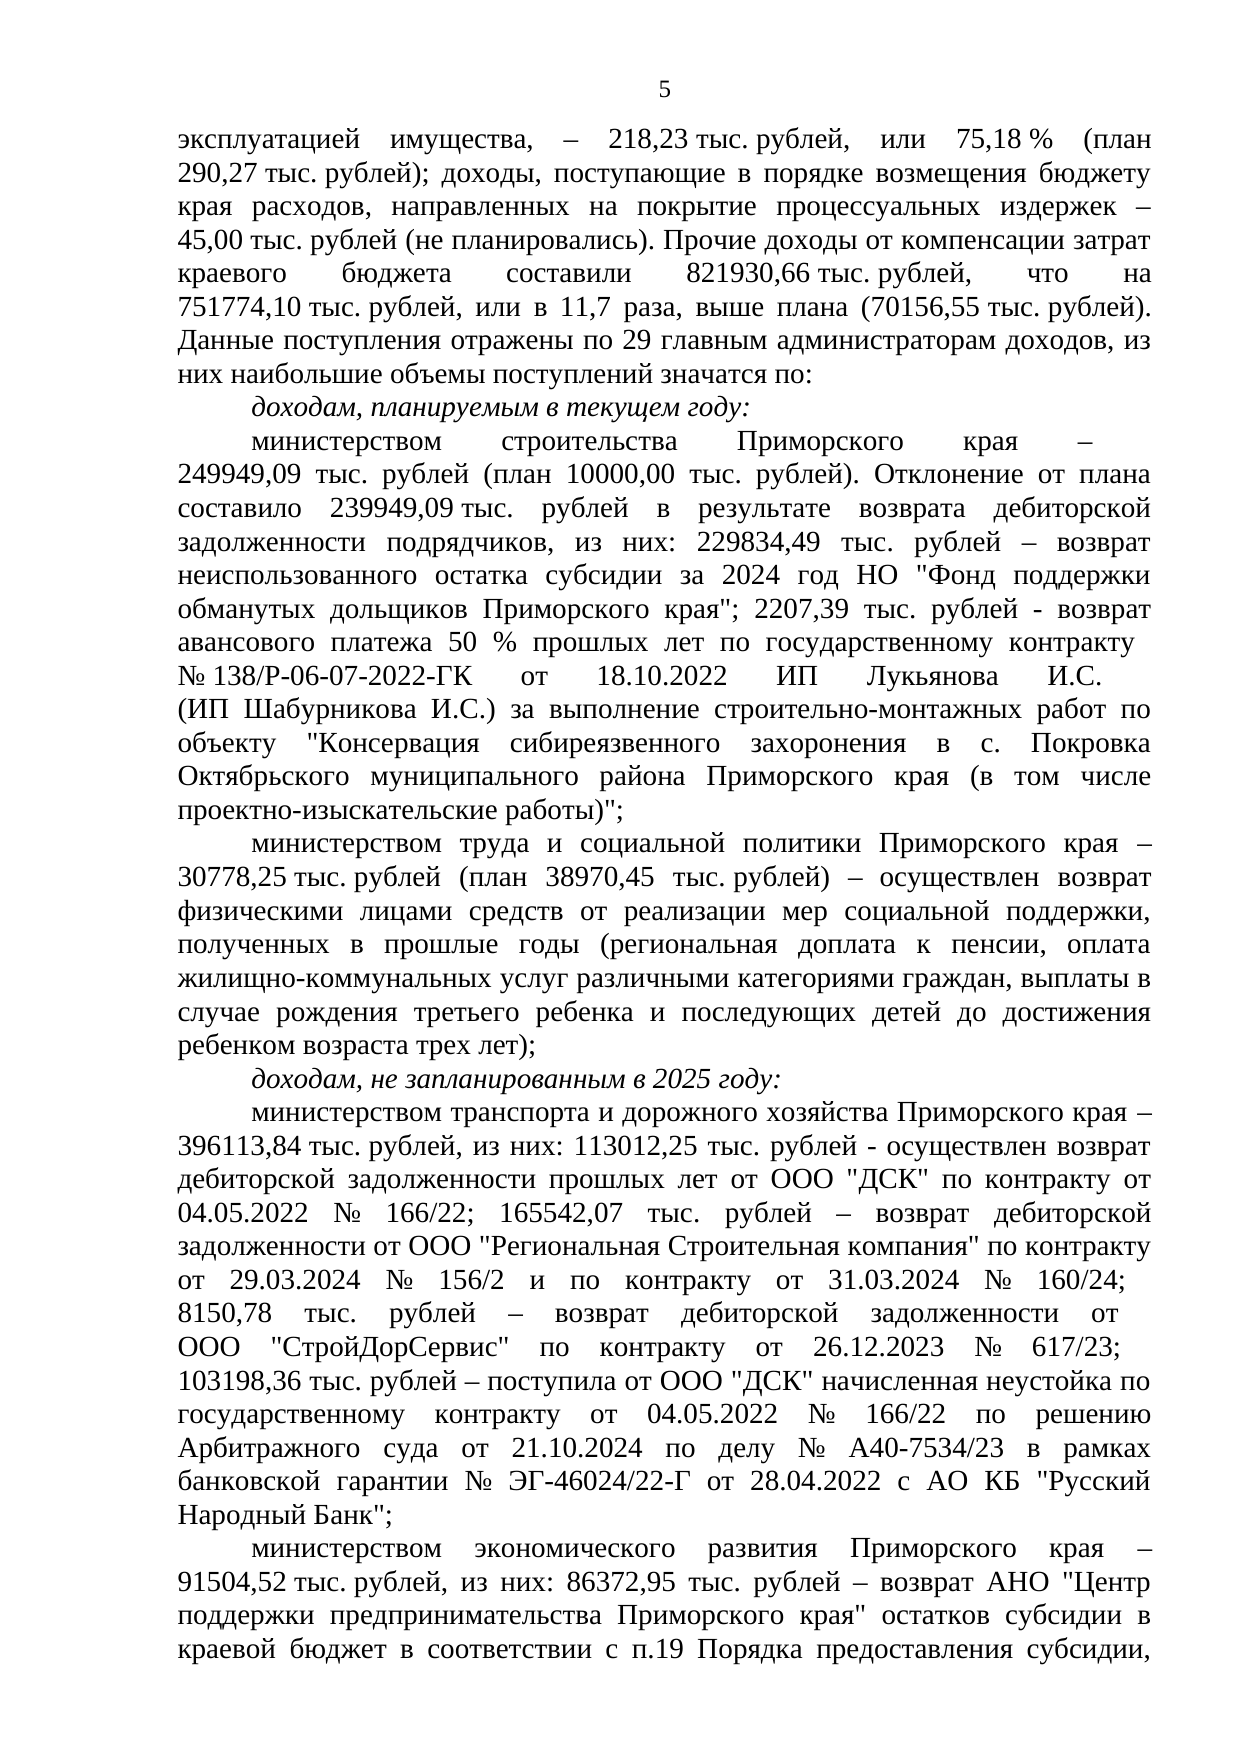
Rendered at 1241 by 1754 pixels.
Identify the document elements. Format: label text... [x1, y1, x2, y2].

text министерством строительства Приморского края – 249949,09 тыс. рублей (план 10000,00 тыс. рублей). Отклонение от плана составило 239949,09 тыс. рублей в результате возврата дебиторской задолженности подрядчиков, из них: 229834,49 тыс. рублей – возврат неиспользованного остатка субсидии за 2024 год НО "Фонд поддержки обманутых дольщиков Приморского края"; 2207,39 тыс. рублей - возврат авансового платежа 50 % прошлых лет по государственному контракту № 138/Р-06-07-2022-ГК от 18.10.2022 ИП Лукьянова И.С. (ИП Шабурникова И.С.) за выполнение строительно-монтажных работ по объекту "Консервация сибиреязвенного захоронения в с. Покровка Октябрьского муниципального района Приморского края (в том числе проектно-изыскательские работы)"; [177, 423, 1152, 826]
text министерством труда и социальной политики Приморского края – 30778,25 тыс. рублей (план 38970,45 тыс. рублей) – осуществлен возврат физическими лицами средств от реализации мер социальной поддержки, полученных в прошлые годы (региональная доплата к пенсии, оплата жилищно-коммунальных услуг различными категориями граждан, выплаты в случае рождения третьего ребенка и последующих детей до достижения ребенком возраста трех лет); [177, 826, 1152, 1061]
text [177, 1530, 1152, 1664]
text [177, 121, 1152, 389]
text доходам, не запланированным в 2025 году: [177, 1061, 1152, 1094]
text министерством транспорта и дорожного хозяйства Приморского края –396113,84 тыс. рублей, из них: 113012,25 тыс. рублей - осуществлен возврат дебиторской задолженности прошлых лет от ООО "ДСК" по контракту от 04.05.2022 № 166/22; 165542,07 тыс. рублей – возврат дебиторской задолженности от ООО "Региональная Строительная компания" по контракту от 29.03.2024 № 156/2 и по контракту от 31.03.2024 № 160/24; 8150,78 тыс. рублей – возврат дебиторской задолженности от ООО "СтройДорСервис" по контракту от 26.12.2023 № 617/23; 103198,36 тыс. рублей – поступила от ООО "ДСК" начисленная неустойка по государственному контракту от 04.05.2022 № 166/22 по решению Арбитражного суда от 21.10.2024 по делу № А40-7534/23 в рамках банковской гарантии № ЭГ-46024/22-Г от 28.04.2022 с АО КБ "Русский Народный Банк"; [177, 1094, 1152, 1530]
text доходам, планируемым в текущем году: [177, 389, 1152, 423]
